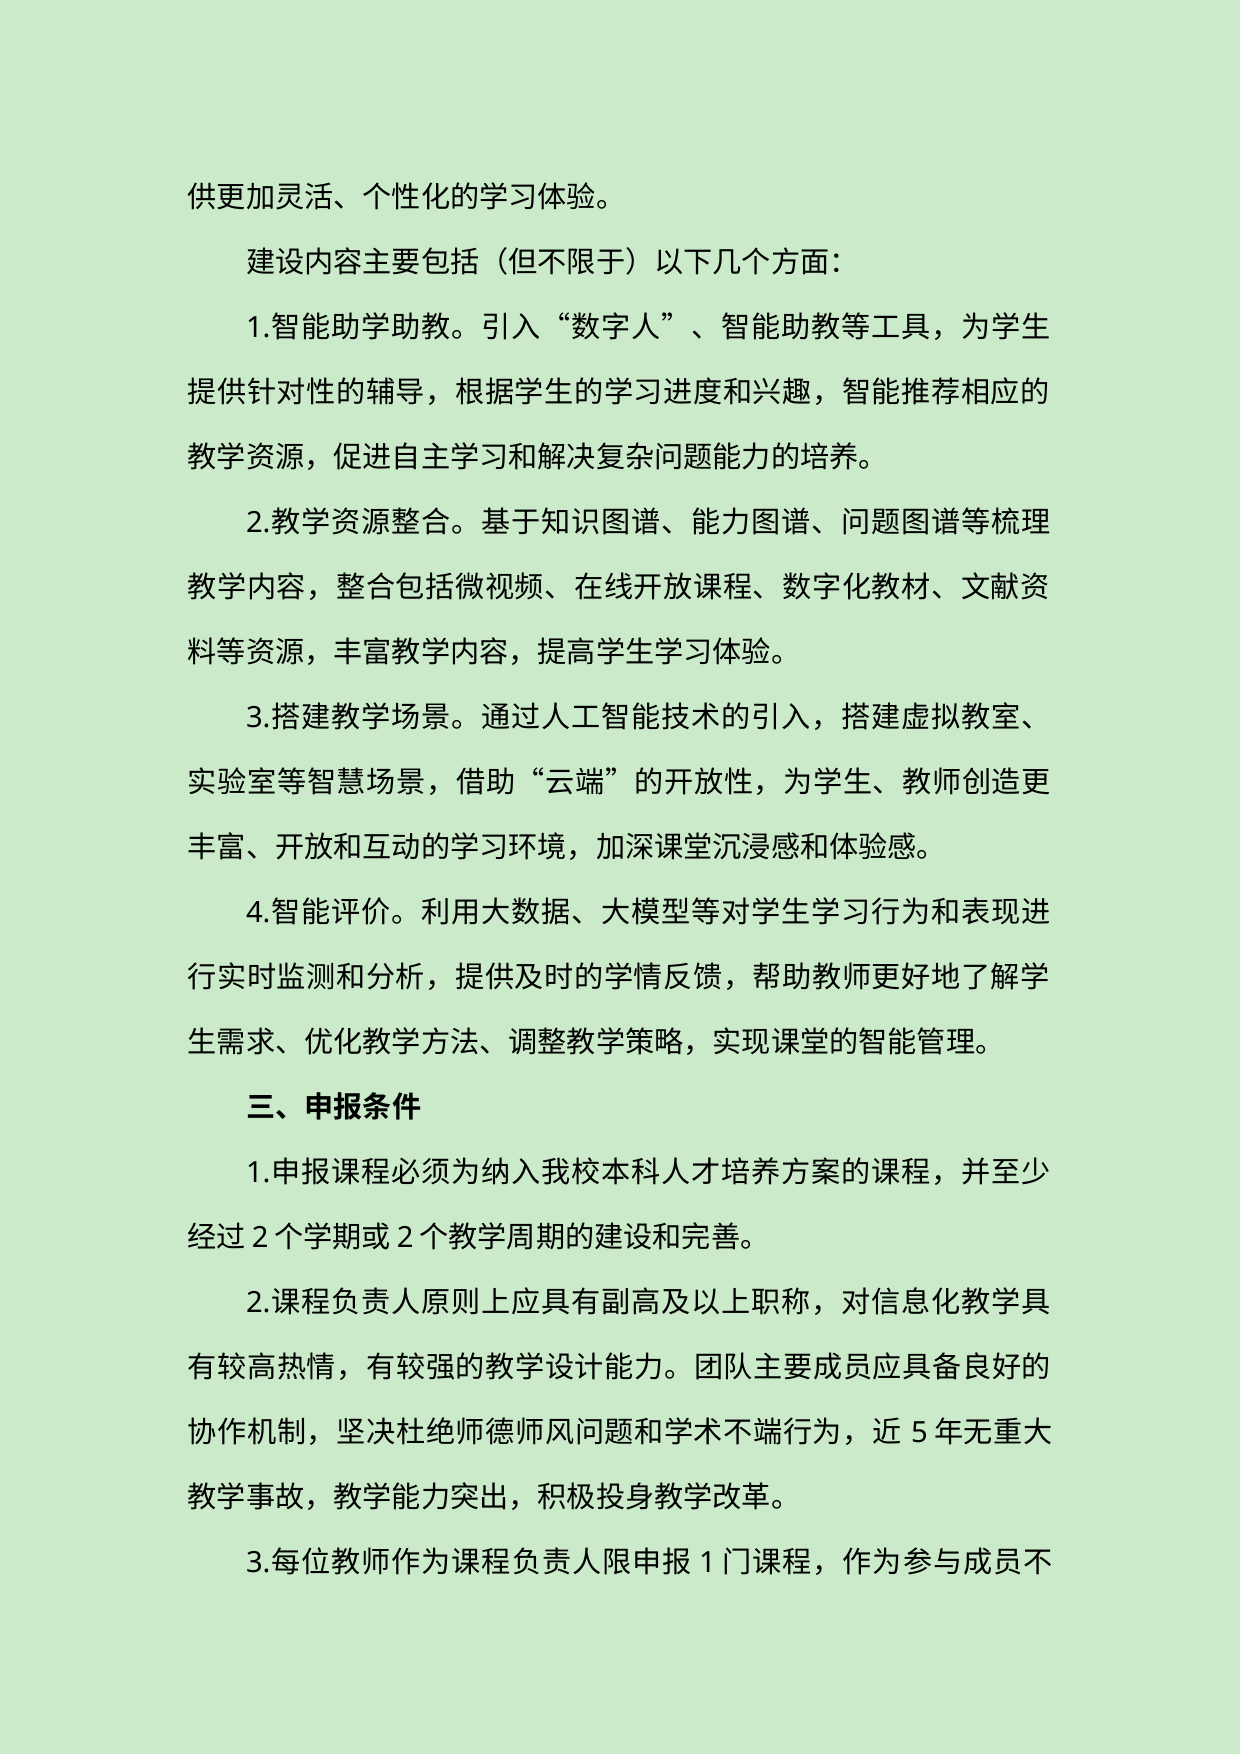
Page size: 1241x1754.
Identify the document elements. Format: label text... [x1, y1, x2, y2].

text 2.课程负责人原则上应具有副高及以上职称，对信息化教学具有较高热情，有较强的教学设计能力。团队主要成员应具备良好的协作机制，坚决杜绝师德师风问题和学术不端行为，近5年无重大教学事故，教学能力突出，积极投身教学改革。 [187, 1267, 1053, 1527]
text 建设内容主要包括（但不限于）以下几个方面： [187, 227, 1053, 292]
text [187, 1527, 1053, 1592]
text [187, 162, 1053, 227]
text 1.申报课程必须为纳入我校本科人才培养方案的课程，并至少经过2个学期或2个教学周期的建设和完善。 [187, 1137, 1053, 1267]
text 三、申报条件 [187, 1072, 1053, 1137]
text 1.智能助学助教。引入“数字人”、智能助教等工具，为学生提供针对性的辅导，根据学生的学习进度和兴趣，智能推荐相应的教学资源，促进自主学习和解决复杂问题能力的培养。 [187, 292, 1053, 487]
text 2.教学资源整合。基于知识图谱、能力图谱、问题图谱等梳理教学内容，整合包括微视频、在线开放课程、数字化教材、文献资料等资源，丰富教学内容，提高学生学习体验。 [187, 487, 1053, 682]
text 3.搭建教学场景。通过人工智能技术的引入，搭建虚拟教室、实验室等智慧场景，借助“云端”的开放性，为学生、教师创造更丰富、开放和互动的学习环境，加深课堂沉浸感和体验感。 [187, 682, 1053, 877]
text 4.智能评价。利用大数据、大模型等对学生学习行为和表现进行实时监测和分析，提供及时的学情反馈，帮助教师更好地了解学生需求、优化教学方法、调整教学策略，实现课堂的智能管理。 [187, 877, 1053, 1072]
